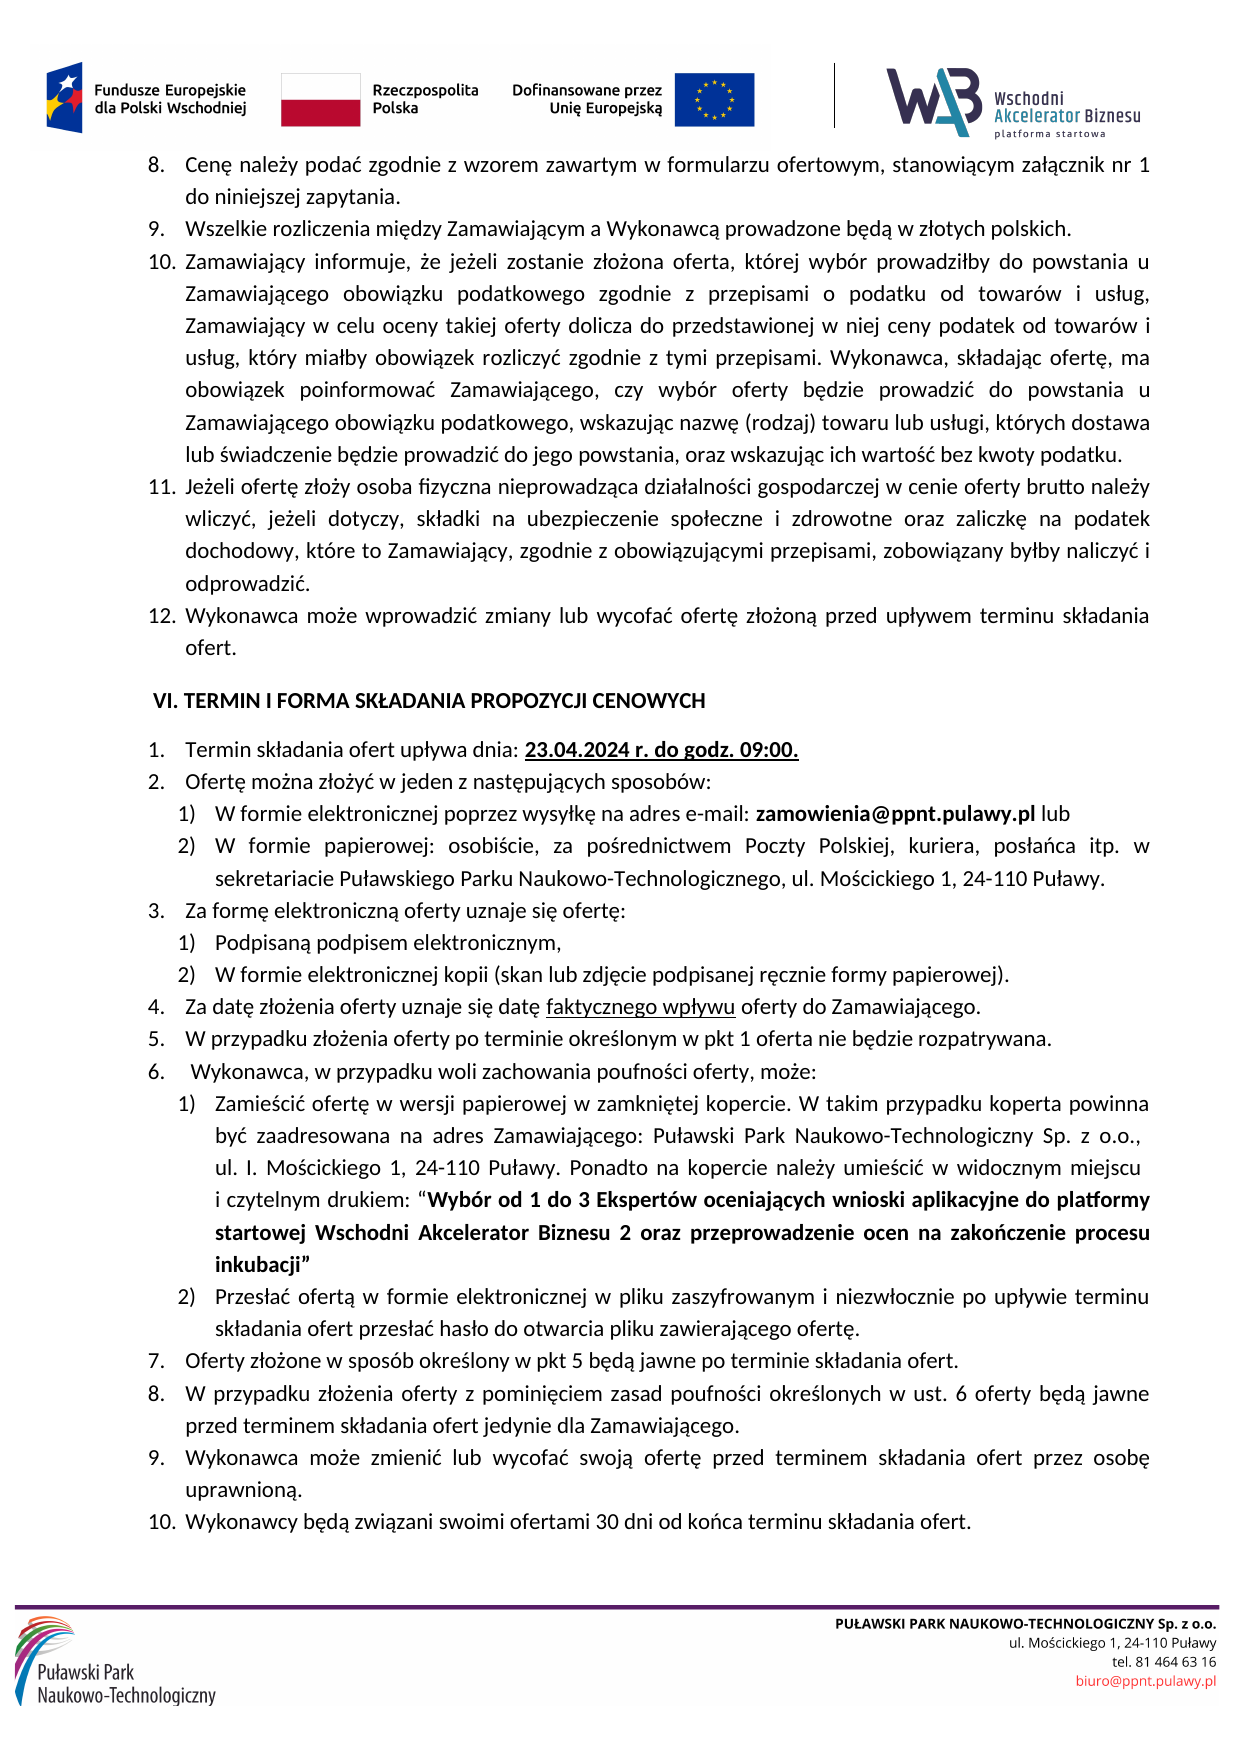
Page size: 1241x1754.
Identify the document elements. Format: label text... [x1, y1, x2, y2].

list Podpisaną podpisem elektronicznym, [177, 928, 1152, 956]
list Zamieścić ofertę w wersji papierowej w zamkniętej kopercie. W takim przypadku koperta powinna być zaadresowana na adres Zamawiającego: Puławski Park Naukowo-Technologiczny Sp. z o.o., ul. I. Mościckiego 1, 24-110 Puławy. Ponadto na kopercie należy umieścić w widocznym miejscu i czytelnym drukiem: “Wybór od 1 do 3 Ekspertów oceniających wnioski aplikacyjne do platformy startowej Wschodni Akcelerator Biznesu 2 oraz przeprowadzenie ocen na zakończenie procesu inkubacji” [177, 1089, 1152, 1278]
list W formie elektronicznej poprzez wysyłkę na adres e-mail: zamowienia@ppnt.pulawy.pl lub [177, 799, 1152, 827]
list W formie elektronicznej kopii (skan lub zdjęcie podpisanej ręcznie formy papierowej). [177, 960, 1152, 988]
list Wykonawca, w przypadku woli zachowania poufności oferty, może: [148, 1057, 1152, 1085]
list Za formę elektroniczną oferty uznaje się ofertę: [148, 896, 1152, 924]
list Oferty złożone w sposób określony w pkt 5 będą jawne po terminie składania ofert. [148, 1346, 1152, 1374]
list W formie papierowej: osobiście, za pośrednictwem Poczty Polskiej, kuriera, posłańca itp. w sekretariacie Puławskiego Parku Naukowo-Technologicznego, ul. Mościckiego 1, 24-110 Puławy. [177, 831, 1152, 892]
list Wykonawca może wprowadzić zmiany lub wycofać ofertę złożoną przed upływem terminu składania ofert. [148, 601, 1152, 661]
picture [885, 58, 1142, 151]
list W przypadku złożenia oferty po terminie określonym w pkt 1 oferta nie będzie rozpatrywana. [148, 1024, 1152, 1053]
picture [14, 1605, 1220, 1706]
list Termin składania ofert upływa dnia: 23.04.2024 r. do godz. 09:00. [148, 735, 1152, 763]
list Za datę złożenia oferty uznaje się datę faktycznego wpływu oferty do Zamawiającego. [148, 992, 1152, 1020]
list Wykonawca może zmienić lub wycofać swoją ofertę przed terminem składania ofert przez osobę uprawnioną. [148, 1443, 1152, 1503]
list Wszelkie rozliczenia między Zamawiającym a Wykonawcą prowadzone będą w złotych polskich. [148, 214, 1152, 243]
list Jeżeli ofertę złoży osoba fizyczna nieprowadząca działalności gospodarczej w cenie oferty brutto należy wliczyć, jeżeli dotyczy, składki na ubezpieczenie społeczne i zdrowotne oraz zaliczkę na podatek dochodowy, które to Zamawiający, zgodnie z obowiązującymi przepisami, zobowiązany byłby naliczyć i odprowadzić. [148, 472, 1152, 597]
list W przypadku złożenia oferty z pominięciem zasad poufności określonych w ust. 6 oferty będą jawne przed terminem składania ofert jedynie dla Zamawiającego. [148, 1379, 1152, 1439]
list Zamawiający informuje, że jeżeli zostanie złożona oferta, której wybór prowadziłby do powstania u Zamawiającego obowiązku podatkowego zgodnie z przepisami o podatku od towarów i usług, Zamawiający w celu oceny takiej oferty dolicza do przedstawionej w niej ceny podatek od towarów i usług, który miałby obowiązek rozliczyć zgodnie z tymi przepisami. Wykonawca, składając ofertę, ma obowiązek poinformować Zamawiającego, czy wybór oferty będzie prowadzić do powstania u Zamawiającego obowiązku podatkowego, wskazując nazwę (rodzaj) towaru lub usługi, których dostawa lub świadczenie będzie prowadzić do jego powstania, oraz wskazując ich wartość bez kwoty podatku. [148, 247, 1152, 468]
list Przesłać ofertą w formie elektronicznej w pliku zaszyfrowanym i niezwłocznie po upływie terminu składania ofert przesłać hasło do otwarcia pliku zawierającego ofertę. [177, 1282, 1152, 1342]
list Cenę należy podać zgodnie z wzorem zawartym w formularzu ofertowym, stanowiącym załącznik nr 1 do niniejszej zapytania. [148, 150, 1152, 210]
text VI. TERMIN I FORMA SKŁADANIA PROPOZYCJI CENOWYCH [148, 686, 1152, 714]
list Wykonawcy będą związani swoimi ofertami 30 dni od końca terminu składania ofert. [148, 1507, 1152, 1535]
picture [29, 44, 772, 151]
list Ofertę można złożyć w jeden z następujących sposobów: [148, 767, 1152, 795]
